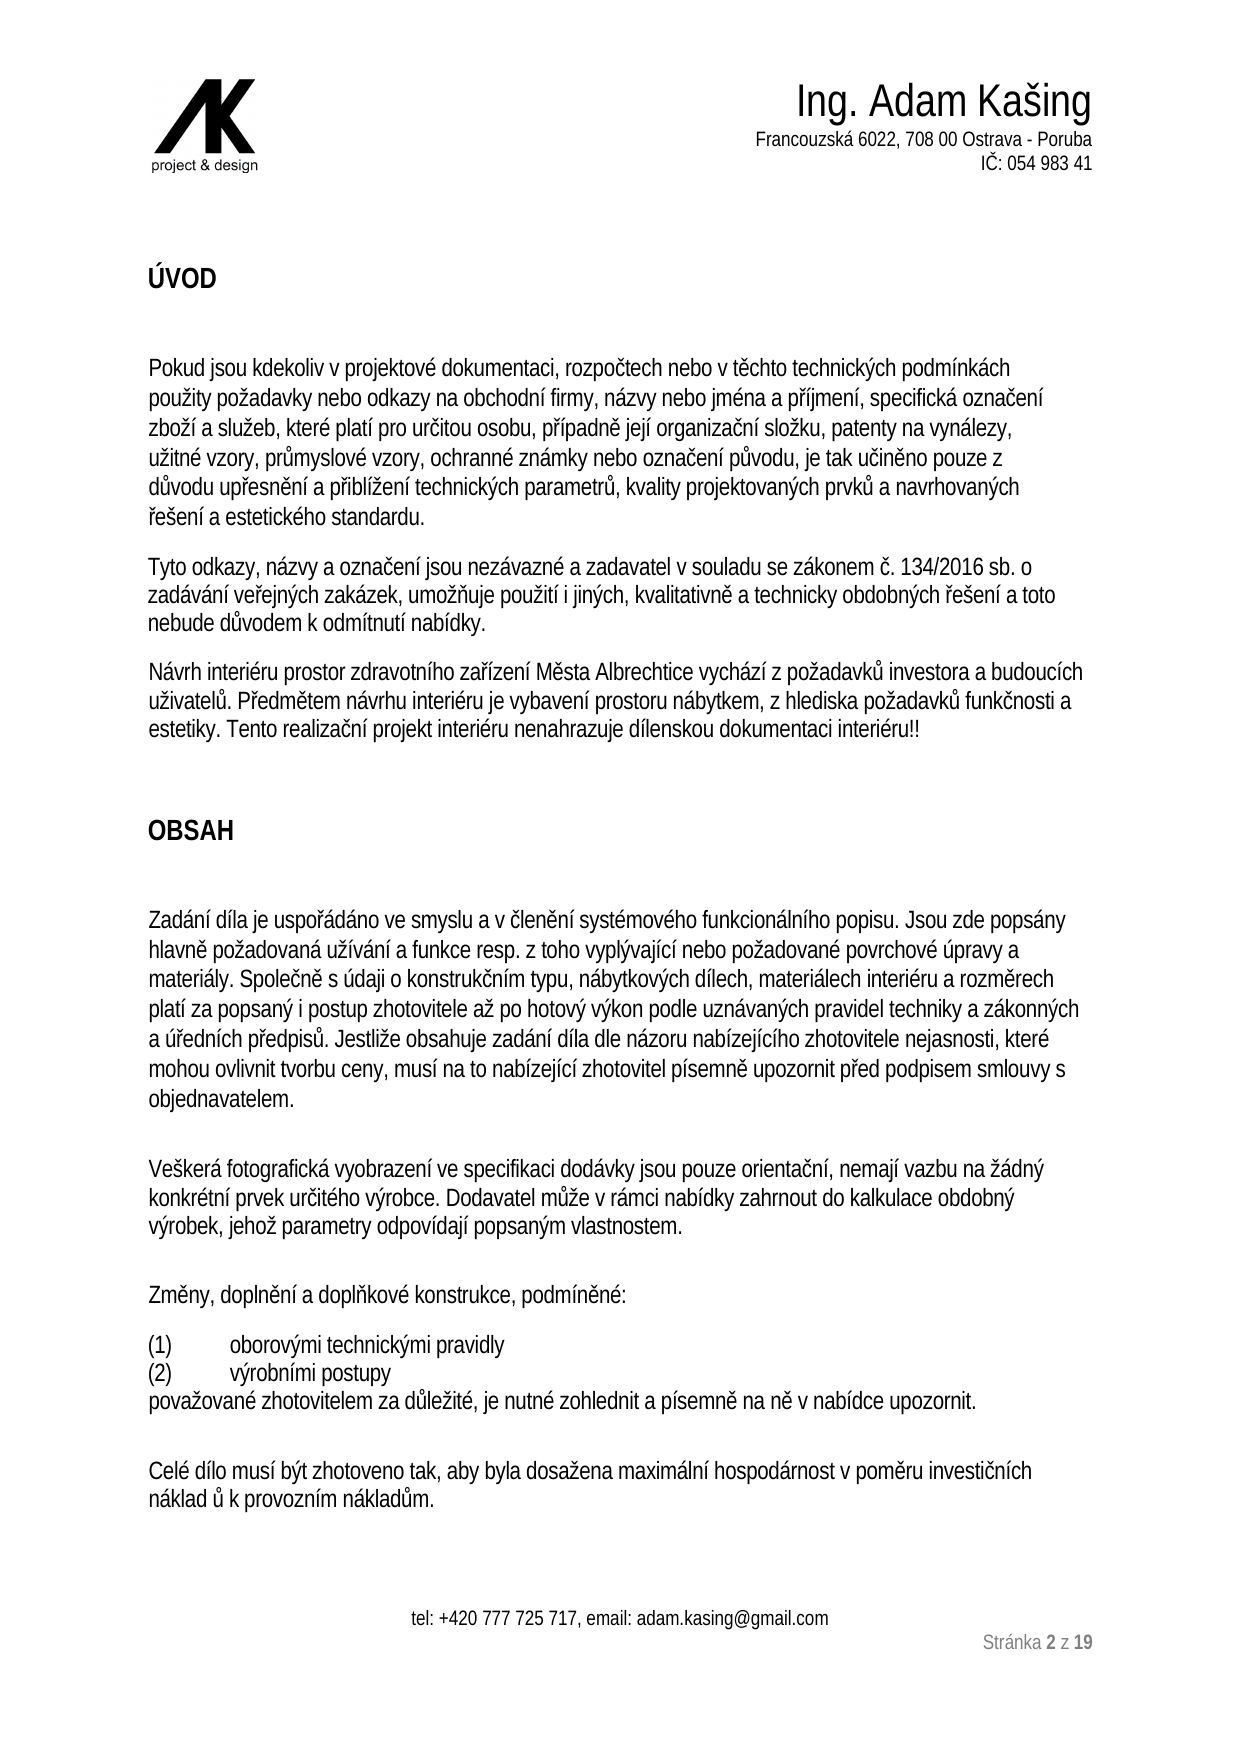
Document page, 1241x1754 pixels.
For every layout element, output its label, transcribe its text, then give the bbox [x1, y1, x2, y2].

text Návrh interiéru prostor zdravotního zařízení Města Albrechtice vychází z požadavků investora a budoucích uživatelů. Předmětem návrhu interiéru je vybavení prostoru nábytkem, z hlediska požadavků funkčnosti a estetiky. Tento realizační projekt interiéru nenahrazuje dílenskou dokumentaci interiéru!! [148, 658, 1092, 743]
subtitle OBSAH [148, 813, 1092, 847]
text Změny, doplnění a doplňkové konstrukce, podmíněné: [148, 1281, 1092, 1310]
list oborovými technickými pravidly [148, 1331, 1092, 1359]
text Pokud jsou kdekoliv v projektové dokumentaci, rozpočtech nebo v těchto technických podmínkách použity požadavky nebo odkazy na obchodní firmy, názvy nebo jména a příjmení, specifická označení zboží a služeb, které platí pro určitou osobu, případně její organizační složku, patenty na vynálezy, užitné vzory, průmyslové vzory, ochranné známky nebo označení původu, je tak učiněno pouze z důvodu upřesnění a přiblížení technických parametrů, kvality projektovaných prvků a navrhovaných řešení a estetického standardu. [148, 353, 1069, 531]
text Celé dílo musí být zhotoveno tak, aby byla dosažena maximální hospodárnost v poměru investičních náklad ů k provozním nákladům. [148, 1457, 1090, 1513]
text považované zhotovitelem za důležité, je nutné zohlednit a písemně na ně v nabídce upozornit. [148, 1387, 1092, 1415]
list výrobními postupy [148, 1359, 1092, 1387]
text Veškerá fotografická vyobrazení ve specifikaci dodávky jsou pouze orientační, nemají vazbu na žádný konkrétní prvek určitého výrobce. Dodavatel může v rámci nabídky zahrnout do kalkulace obdobný výrobek, jehož parametry odpovídají popsaným vlastnostem. [148, 1155, 1090, 1239]
subtitle ÚVOD [148, 262, 1092, 295]
text Tyto odkazy, názvy a označení jsou nezávazné a zadavatel v souladu se zákonem č. 134/2016 sb. o zadávání veřejných zakázek, umožňuje použití i jiných, kvalitativně a technicky obdobných řešení a toto nebude důvodem k odmítnutí nabídky. [148, 553, 1076, 637]
text Zadání díla je uspořádáno ve smyslu a v členění systémového funkcionálního popisu. Jsou zde popsány hlavně požadovaná užívání a funkce resp. z toho vyplývající nebo požadované povrchové úpravy a materiály. Společně s údaji o konstrukčním typu, nábytkových dílech, materiálech interiéru a rozměrech platí za popsaný i postup zhotovitele až po hotový výkon podle uznávaných pravidel techniky a zákonných a úředních předpisů. Jestliže obsahuje zadání díla dle názoru nabízejícího zhotovitele nejasnosti, které mohou ovlivnit tvorbu ceny, musí na to nabízející zhotovitel písemně upozornit před podpisem smlouvy s objednavatelem. [148, 905, 1088, 1112]
picture [147, 75, 264, 172]
